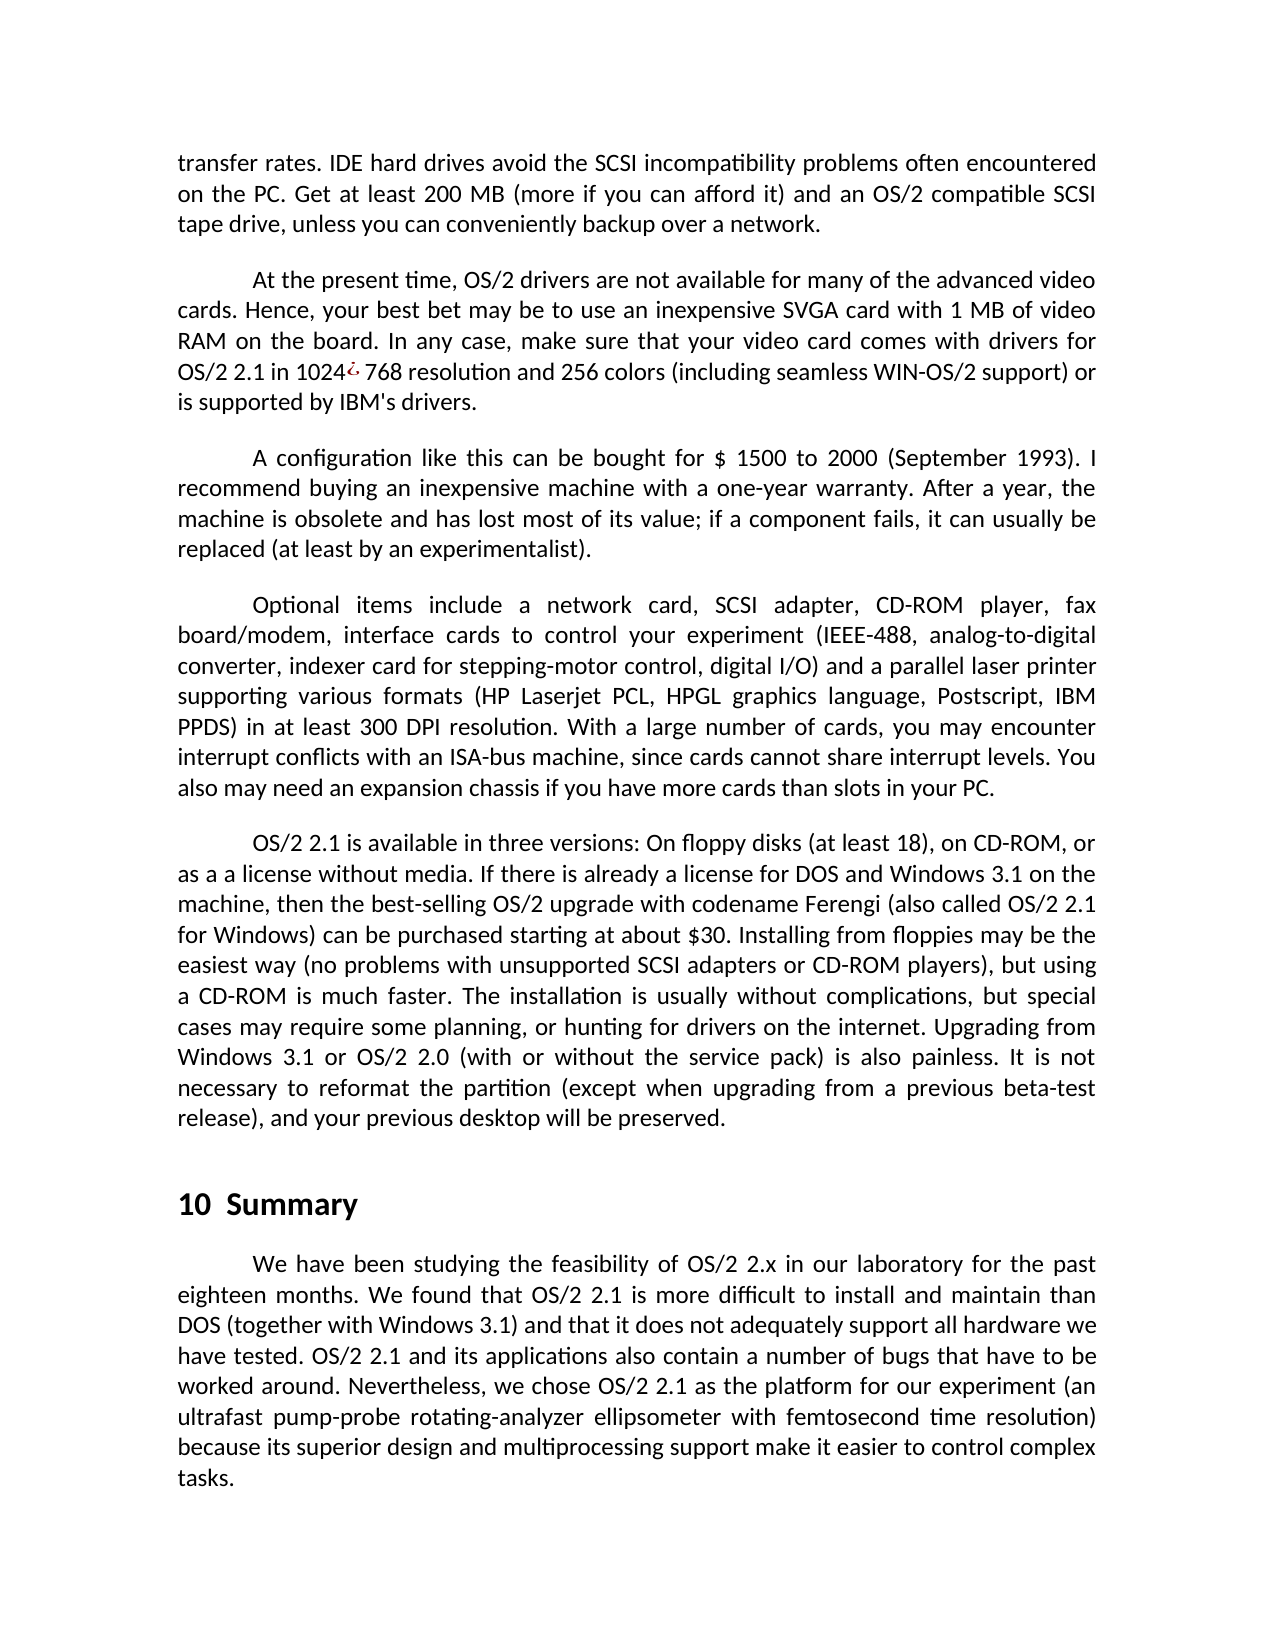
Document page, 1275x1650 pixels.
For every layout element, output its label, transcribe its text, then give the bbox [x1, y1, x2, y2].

subtitle 10 Summary [177, 1183, 1098, 1223]
text OS/2 2.1 is available in three versions: On floppy disks (at least 18), on CD-ROM, or as a a license without media. If there is already a license for DOS and Windows 3.1 on the machine, then the best-selling OS/2 upgrade with codename Ferengi (also called OS/2 2.1 for Windows) can be purchased starting at about $30. Installing from floppies may be the easiest way (no problems with unsupported SCSI adapters or CD-ROM players), but using a CD-ROM is much faster. The installation is usually without complications, but special cases may require some planning, or hunting for drivers on the internet. Upgrading from Windows 3.1 or OS/2 2.0 (with or without the service pack) is also painless. It is not necessary to reformat the partition (except when upgrading from a previous beta-test release), and your previous desktop will be preserved. [177, 827, 1098, 1133]
text We have been studying the feasibility of OS/2 2.x in our laboratory for the past eighteen months. We found that OS/2 2.1 is more difficult to install and maintain than DOS (together with Windows 3.1) and that it does not adequately support all hardware we have tested. OS/2 2.1 and its applications also contain a number of bugs that have to be worked around. Nevertheless, we chose OS/2 2.1 as the platform for our experiment (an ultrafast pump-probe rotating-analyzer ellipsometer with femtosecond time resolution) because its superior design and multiprocessing support make it easier to control complex tasks. [177, 1248, 1098, 1493]
text A configuration like this can be bought for $ 1500 to 2000 (September 1993). I recommend buying an inexpensive machine with a one-year warranty. After a year, the machine is obsolete and has lost most of its value; if a component fails, it can usually be replaced (at least by an experimentalist). [177, 442, 1098, 564]
text At the present time, OS/2 drivers are not available for many of the advanced video cards. Hence, your best bet may be to use an inexpensive SVGA card with 1 MB of video RAM on the board. In any case, make sure that your video card comes with drivers for OS/2 2.1 in 1024768 resolution and 256 colors (including seamless WIN-OS/2 support) or is supported by IBM's drivers. [177, 264, 1098, 417]
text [177, 148, 1098, 239]
text Optional items include a network card, SCSI adapter, CD-ROM player, fax board/modem, interface cards to control your experiment (IEEE-488, analog-to-digital converter, indexer card for stepping-motor control, digital I/O) and a parallel laser printer supporting various formats (HP Laserjet PCL, HPGL graphics language, Postscript, IBM PPDS) in at least 300 DPI resolution. With a large number of cards, you may encounter interrupt conflicts with an ISA-bus machine, since cards cannot share interrupt levels. You also may need an expansion chassis if you have more cards than slots in your PC. [177, 589, 1098, 802]
